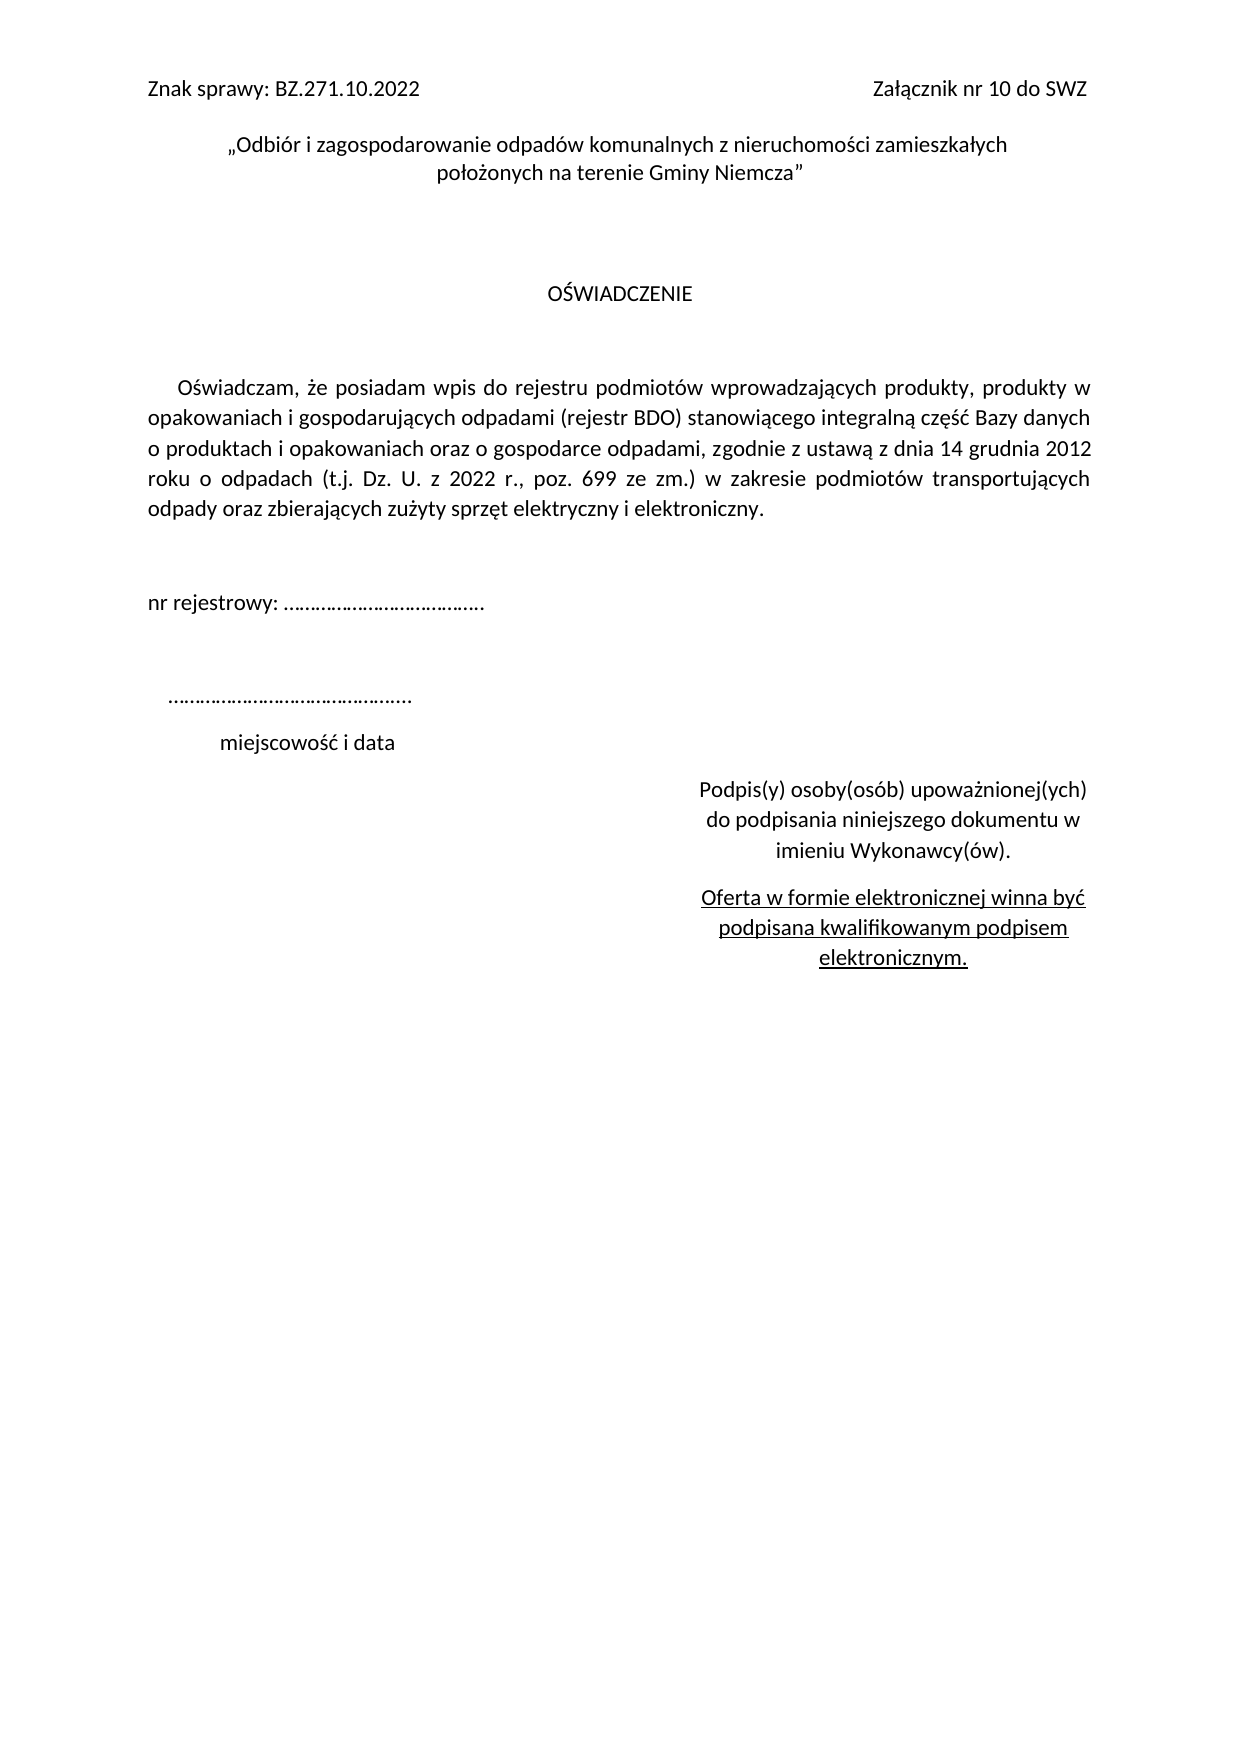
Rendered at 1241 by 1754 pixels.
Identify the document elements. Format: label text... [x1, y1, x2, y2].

text nr rejestrowy: ……………………………….. [148, 588, 1093, 616]
text Oświadczam, że posiadam wpis do rejestru podmiotów wprowadzających produkty, produkty w opakowaniach i gospodarujących odpadami (rejestr BDO) stanowiącego integralną część Bazy danych o produktach i opakowaniach oraz o gospodarce odpadami, zgodnie z ustawą z dnia 14 grudnia 2012 roku o odpadach (t.j. Dz. U. z 2022 r., poz. 699 ze zm.) w zakresie podmiotów transportujących odpady oraz zbierających zużyty sprzęt elektryczny i elektroniczny. [148, 373, 1093, 522]
text Oferta w formie elektronicznej winna być podpisana kwalifikowanym podpisem elektronicznym. [694, 883, 1093, 971]
text OŚWIADCZENIE [148, 279, 1093, 308]
text miejscowość i data [148, 728, 1093, 757]
text Podpis(y) osoby(osób) upoważnionej(ych) do podpisania niniejszego dokumentu w imieniu Wykonawcy(ów). [694, 775, 1093, 864]
text …………………………………….... [148, 682, 1093, 710]
